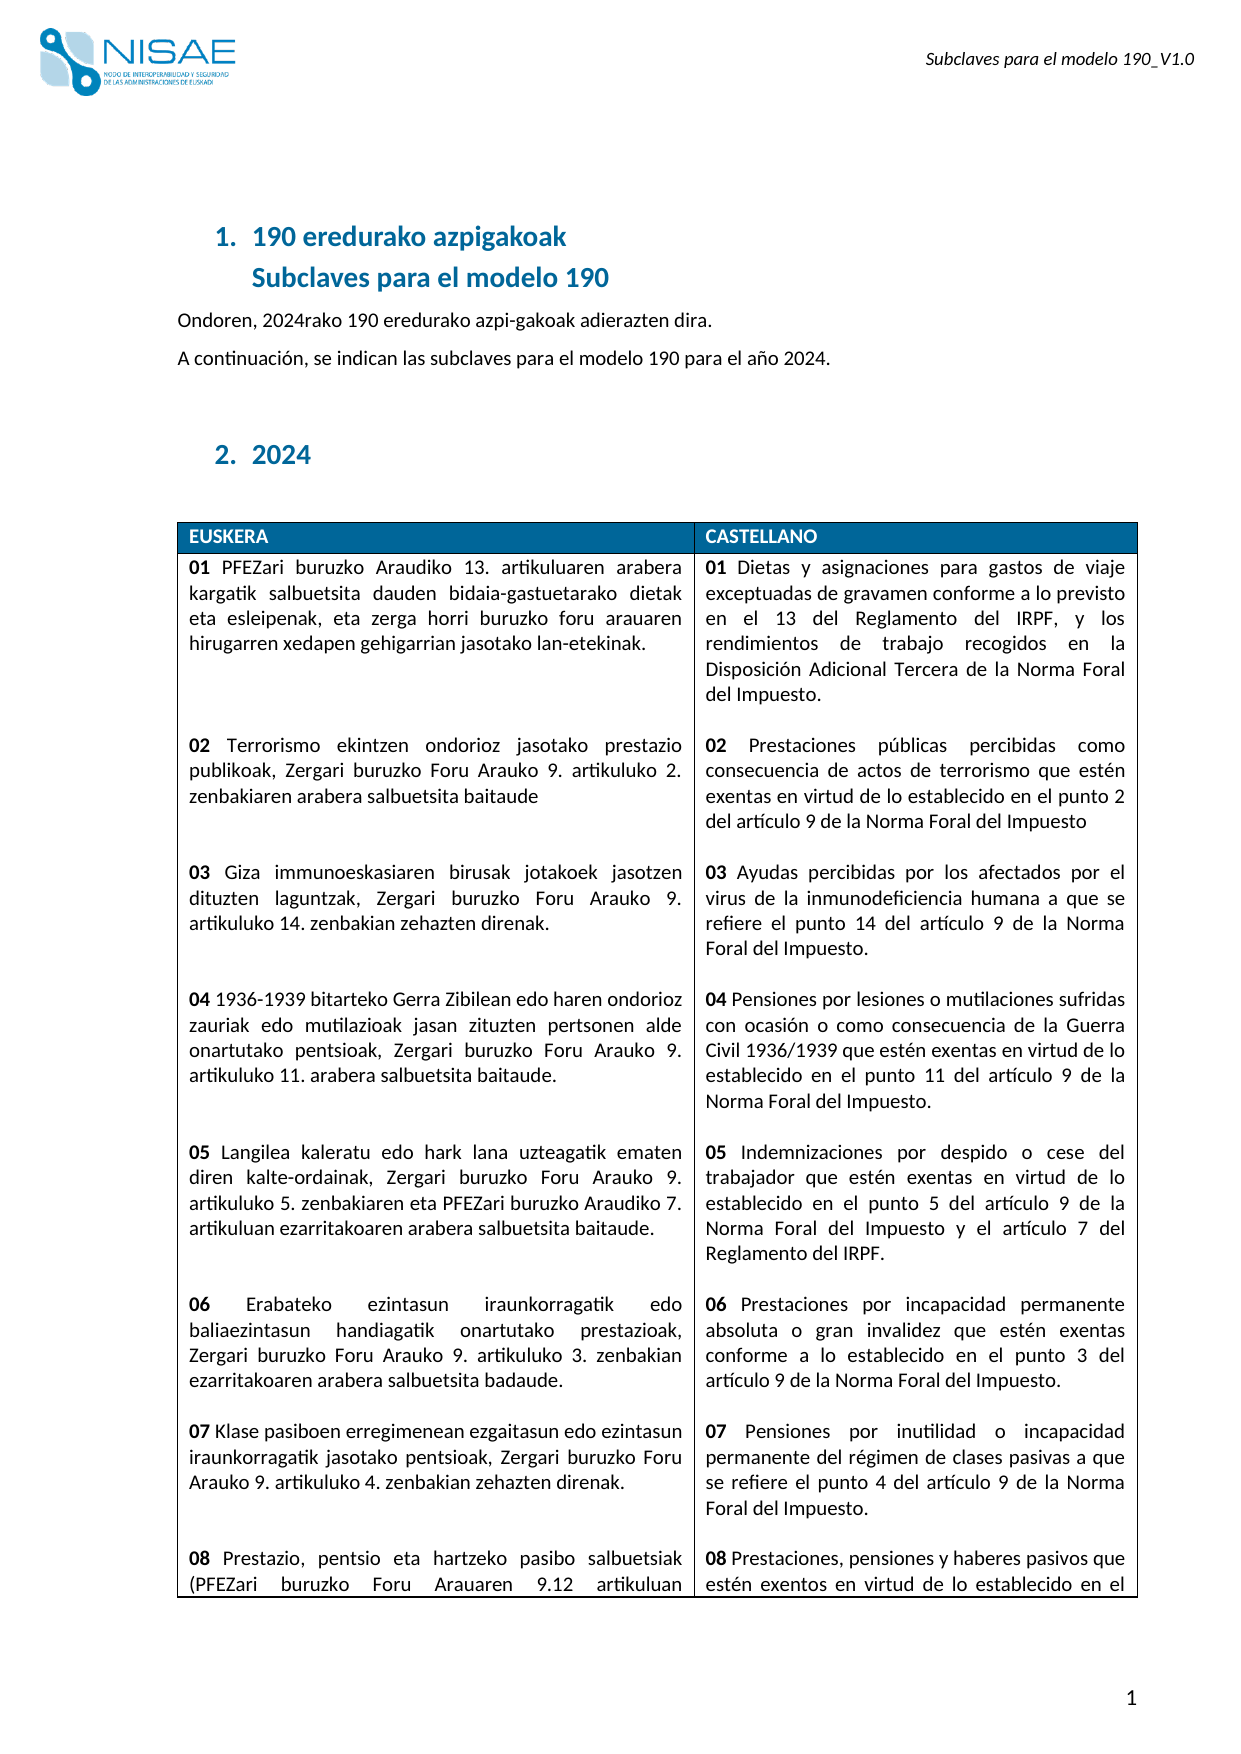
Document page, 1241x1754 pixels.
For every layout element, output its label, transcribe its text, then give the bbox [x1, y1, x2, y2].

text Ondoren, 2024rako 190 eredurako azpi-gakoak adierazten dira. [177, 307, 1137, 332]
picture [29, 28, 79, 96]
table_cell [695, 554, 1137, 1596]
picture [47, 35, 54, 43]
picture [82, 76, 91, 86]
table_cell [178, 554, 694, 1596]
subtitle 2024 [214, 436, 1137, 472]
table_header EUSKERA [178, 523, 694, 553]
picture [55, 28, 251, 96]
subtitle 190 eredurako azpigakoak Subclaves para el modelo 190 [214, 202, 1137, 294]
text A continuación, se indican las subclaves para el modelo 190 para el año 2024. [177, 345, 1137, 370]
table_header CASTELLANO [695, 523, 1137, 553]
